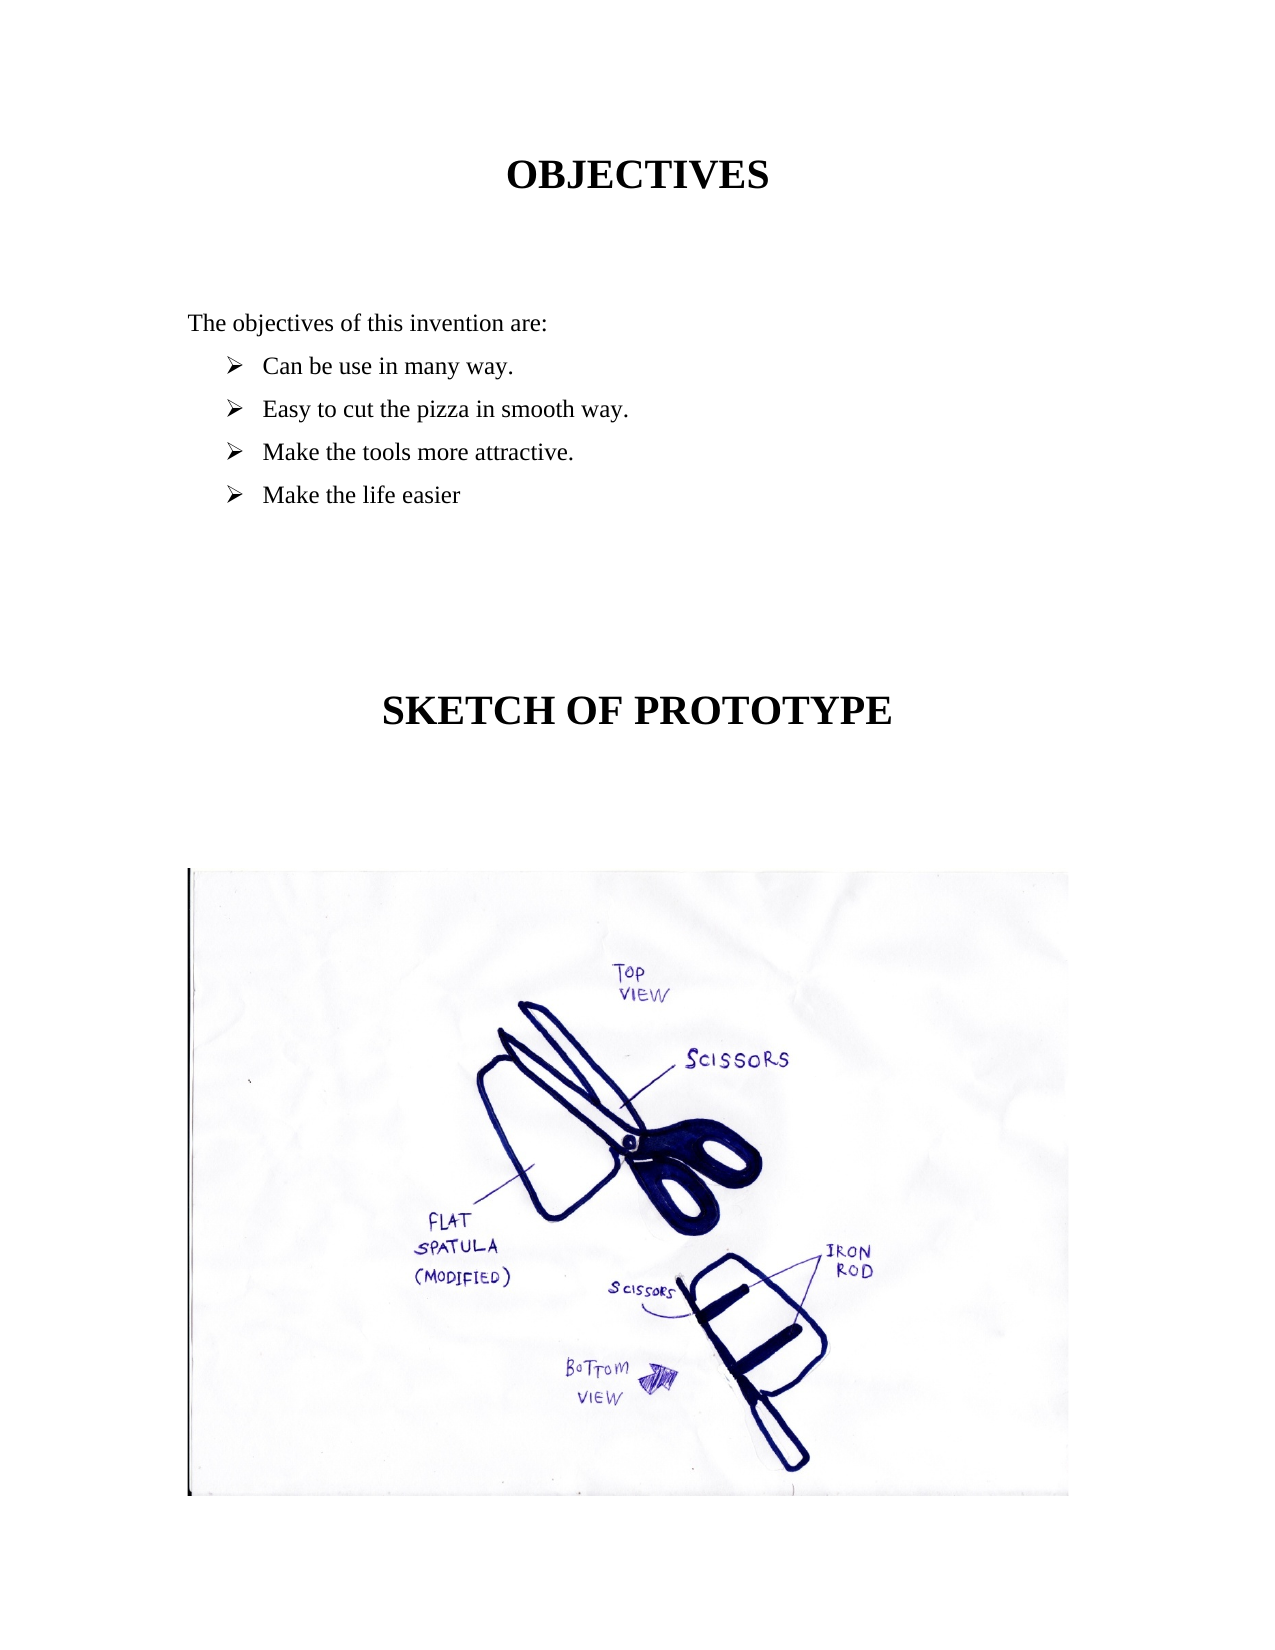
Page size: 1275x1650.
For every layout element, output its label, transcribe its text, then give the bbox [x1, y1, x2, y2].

text OBJECTIVES [187, 150, 1087, 198]
list Can be use in many way. [225, 351, 1087, 380]
picture [187, 868, 1069, 1496]
text SKETCH OF PROTOTYPE [187, 685, 1087, 733]
list Easy to cut the pizza in smooth way. [225, 394, 1087, 423]
list Make the life easier [225, 481, 1087, 509]
text The objectives of this invention are: [187, 308, 1087, 337]
list Make the tools more attractive. [225, 437, 1087, 466]
